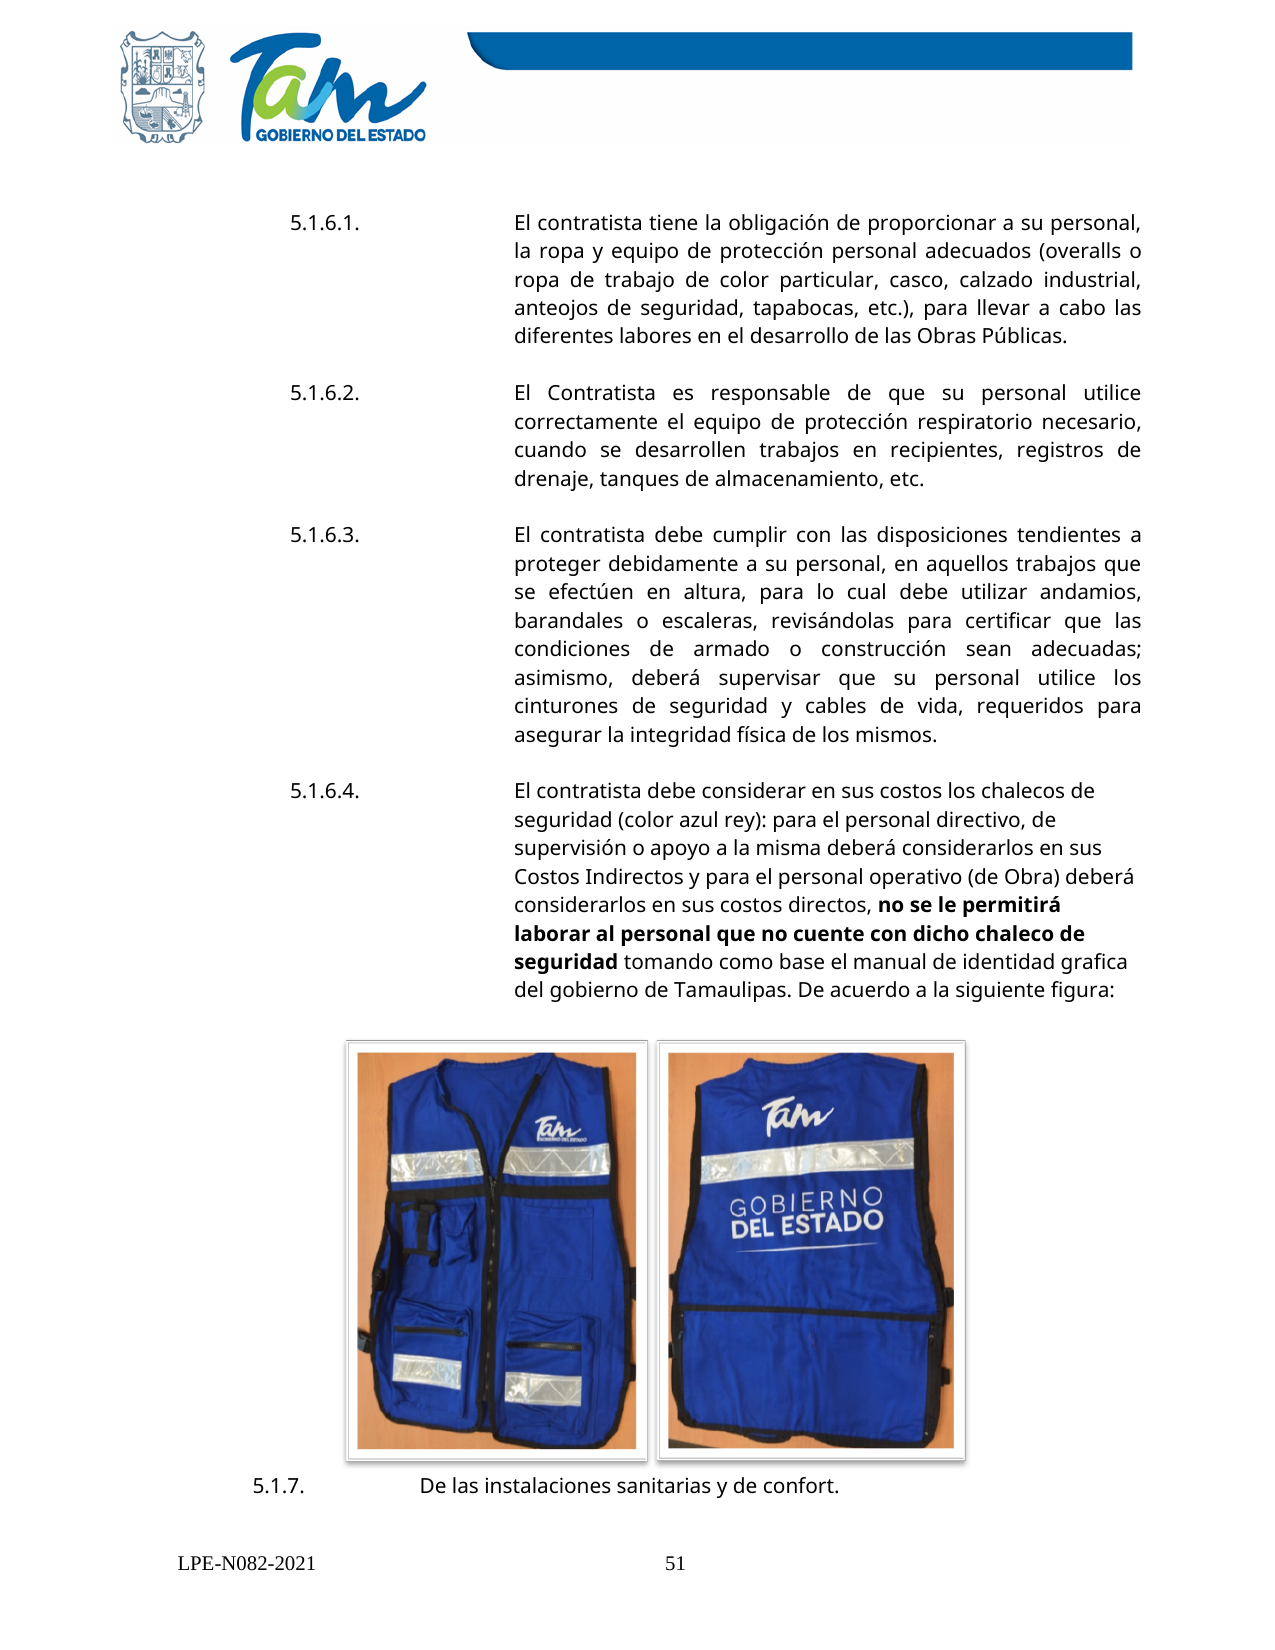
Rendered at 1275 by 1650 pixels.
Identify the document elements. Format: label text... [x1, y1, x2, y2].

list El contratista debe cumplir con las disposiciones tendientes a proteger debidamente a su personal, en aquellos trabajos que se efectúen en altura, para lo cual debe utilizar andamios, barandales o escaleras, revisándolas para certificar que las condiciones de armado o construcción sean adecuadas; asimismo, deberá supervisar que su personal utilice los cinturones de seguridad y cables de vida, requeridos para asegurar la integridad física de los mismos. [290, 521, 1142, 748]
picture [337, 1032, 982, 1472]
list El Contratista es responsable de que su personal utilice correctamente el equipo de protección respiratorio necesario, cuando se desarrollen trabajos en recipientes, registros de drenaje, tanques de almacenamiento, etc. [290, 378, 1142, 492]
list De las instalaciones sanitarias y de confort. [252, 1472, 1142, 1500]
list El contratista tiene la obligación de proporcionar a su personal, la ropa y equipo de protección personal adecuados (overalls o ropa de trabajo de color particular, casco, calzado industrial, anteojos de seguridad, tapabocas, etc.), para llevar a cabo las diferentes labores en el desarrollo de las Obras Públicas. [290, 208, 1142, 350]
picture [112, 26, 1163, 147]
list El contratista debe considerar en sus costos los chalecos de seguridad (color azul rey): para el personal directivo, de supervisión o apoyo a la misma deberá considerarlos en sus Costos Indirectos y para el personal operativo (de Obra) deberá considerarlos en sus costos directos, no se le permitirá laborar al personal que no cuente con dicho chaleco de seguridad tomando como base el manual de identidad grafica del gobierno de Tamaulipas. De acuerdo a la siguiente figura: [290, 777, 1142, 1004]
